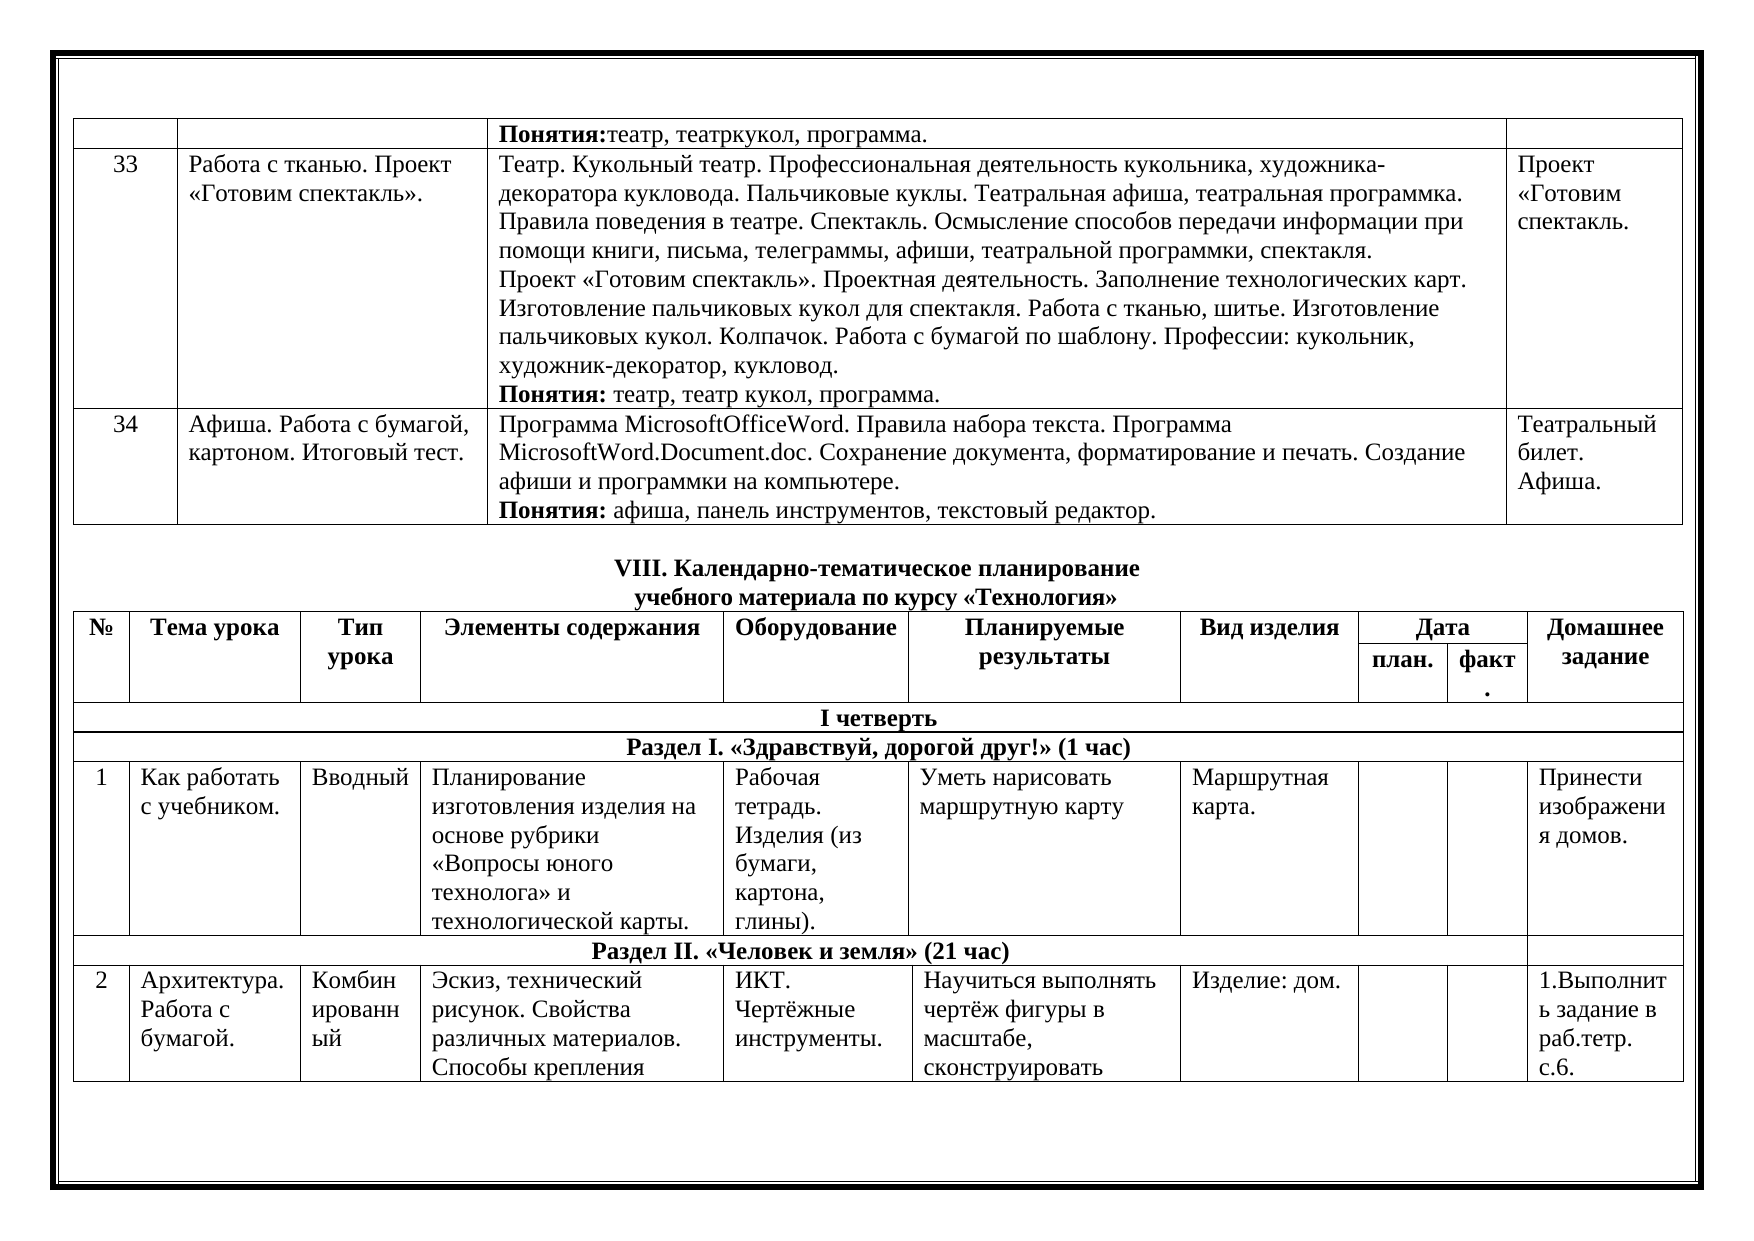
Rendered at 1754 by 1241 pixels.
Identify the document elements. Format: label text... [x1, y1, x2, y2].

table_cell I четверть [74, 703, 1683, 731]
table_cell план. [1359, 644, 1447, 702]
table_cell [913, 966, 1180, 1081]
table_cell [1528, 936, 1683, 964]
table_header Тема урока [130, 612, 300, 702]
table_cell Маршрутная карта. [1181, 762, 1358, 935]
table_cell Принести изображения домов. [1528, 762, 1683, 935]
text VIII. Календарно-тематическое планирование [118, 553, 1636, 582]
table_cell 33 [74, 149, 177, 408]
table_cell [421, 966, 723, 1081]
table_cell 32 [74, 119, 177, 148]
table_cell 34 [74, 409, 177, 524]
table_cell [1528, 966, 1683, 1081]
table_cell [178, 119, 487, 148]
table_cell факт. [1448, 644, 1527, 702]
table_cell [130, 966, 300, 1081]
table_cell Раздел II. «Человек и земля» (21 час) [74, 936, 1527, 964]
table_header № [74, 612, 129, 702]
table_cell Изделие: дом. [1181, 966, 1358, 1081]
text учебного материала по курсу «Технология» [118, 582, 1634, 611]
table_header Оборудование [724, 612, 908, 702]
table_cell Планирование изготовления изделия на основе рубрики «Вопросы юного технолога» и технологической карты. [421, 762, 723, 935]
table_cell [1507, 119, 1682, 148]
table_cell Комбинированный [301, 966, 420, 1081]
table_header Планируемые результаты [909, 612, 1180, 702]
table_cell Работа с тканью. Проект «Готовим спектакль». [178, 149, 487, 408]
table_header Домашнее задание [1528, 612, 1683, 702]
table_cell [1448, 966, 1527, 1081]
table_cell Проект «Готовим спектакль. [1507, 149, 1682, 408]
table_cell [1359, 966, 1447, 1081]
table_cell Рабочая тетрадь. Изделия (из бумаги, картона, глины). [724, 762, 908, 935]
table_cell [1448, 762, 1527, 935]
table_cell Уметь нарисовать маршрутную карту [909, 762, 1180, 935]
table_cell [724, 966, 912, 1081]
table_cell Раздел I. «Здравствуй, дорогой друг!» (1 час) [74, 733, 1683, 761]
table_cell Театральный билет. Афиша. [1507, 409, 1682, 524]
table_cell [488, 119, 1506, 148]
table_header Тип урока [301, 612, 420, 702]
table_cell [1359, 762, 1447, 935]
table_header Дата [1359, 612, 1527, 643]
table_cell Программа MicrosoftOfficeWord. Правила набора текста. Программа MicrosoftWord.Document.doc. Сохранение документа, форматирование и печать. Создание афиши и программки на компьютере. Понятия: афиша, панель инструментов, текстовый редактор. [488, 409, 1506, 524]
table_header Элементы содержания [421, 612, 723, 702]
table_cell Вводный [301, 762, 420, 935]
table_cell 2 [74, 966, 129, 1081]
table_cell Афиша. Работа с бумагой, картоном. Итоговый тест. [178, 409, 487, 524]
table_header Вид изделия [1181, 612, 1358, 702]
table_cell Театр. Кукольный театр. Профессиональная деятельность кукольника, художника-декоратора кукловода. Пальчиковые куклы. Театральная афиша, театральная программка. Правила поведения в театре. Спектакль. Осмысление способов передачи информации при помощи книги, письма, телеграммы, афиши, театральной программки, спектакля. Проект «Готовим спектакль». Проектная деятельность. Заполнение технологических карт. Изготовление пальчиковых кукол для спектакля. Работа с тканью, шитье. Изготовление пальчиковых кукол. Колпачок. Работа с бумагой по шаблону. Профессии: кукольник, художник-декоратор, кукловод. Понятия: театр, театр кукол, программа. [488, 149, 1506, 408]
table_cell Как работать с учебником. [130, 762, 300, 935]
table_cell 1 [74, 762, 129, 935]
